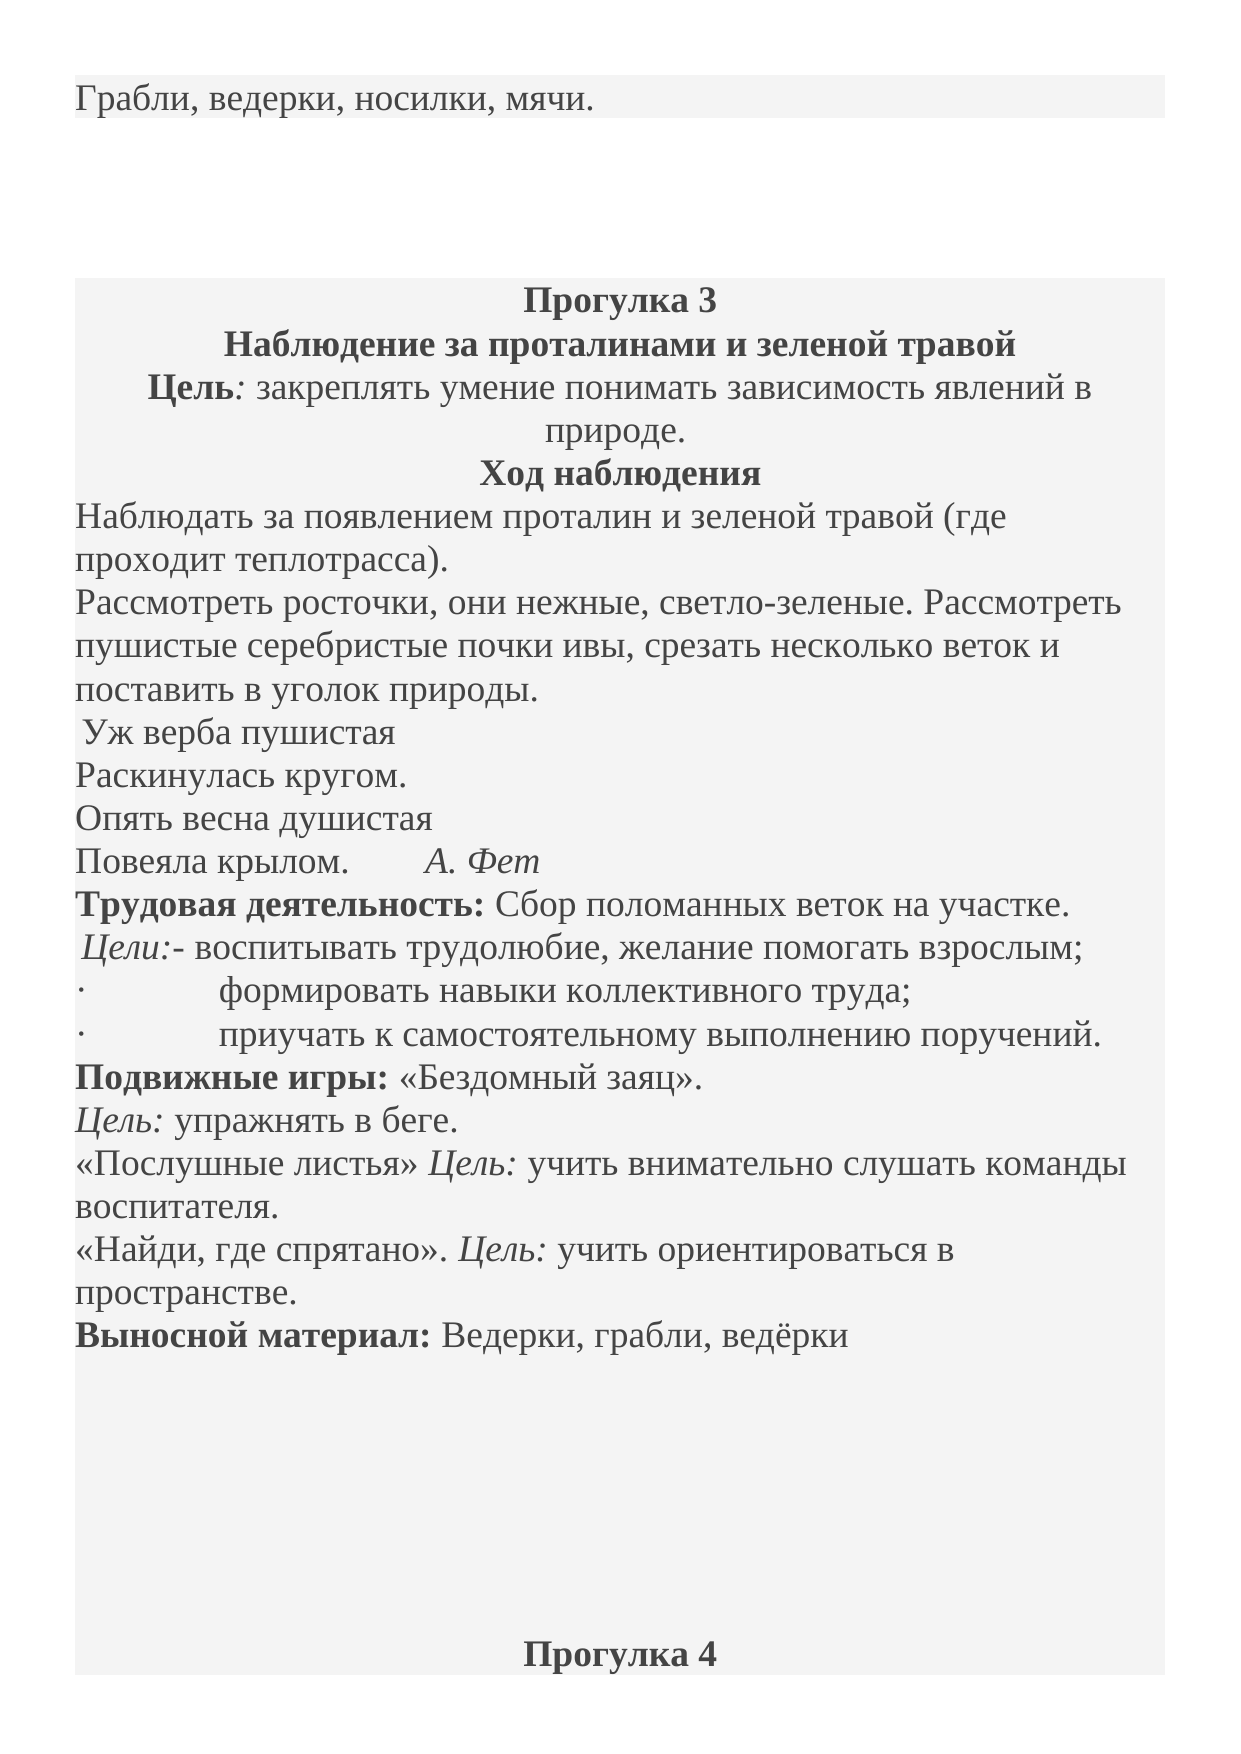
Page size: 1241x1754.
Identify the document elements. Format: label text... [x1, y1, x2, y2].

text Цель: упражнять в беге. [75, 1097, 1165, 1140]
text Грабли, ведерки, носилки, мячи. [75, 75, 1165, 118]
text Выносной материал: Ведерки, грабли, ведёрки [75, 1313, 1165, 1356]
text Повеяла крылом. А. Фет [75, 838, 1165, 882]
text Рассмотреть росточки, они нежные, светло-зеленые. Рассмотреть пушистые серебристые почки ивы, срезать несколько веток и поставить в уголок природы. [75, 580, 1165, 709]
text Ход наблюдения [75, 450, 1165, 493]
text Подвижные игры: «Бездомный заяц». [75, 1054, 1165, 1097]
text Цель: закреплять умение понимать зависимость явлений в природе. [75, 364, 1165, 450]
text Наблюдение за проталинами и зеленой травой [75, 321, 1165, 364]
text «Найди, где спрятано». Цель: учить ориентироваться в пространстве. [75, 1227, 1165, 1313]
text · формировать навыки коллективного труда; [75, 968, 1165, 1011]
text Уж верба пушистая [75, 709, 1165, 752]
text Опять весна душистая [75, 795, 1165, 838]
text «Послушные листья» Цель: учить внимательно слушать команды воспитателя. [75, 1140, 1165, 1227]
text Цели:- воспитывать трудолюбие, желание помогать взрослым; [75, 925, 1165, 968]
text Прогулка 3 [75, 278, 1165, 321]
text Наблюдать за появлением проталин и зеленой травой (где проходит теплотрасса). [75, 493, 1165, 580]
text Трудовая деятельность: Сбор поломанных веток на участке. [75, 882, 1165, 925]
text Прогулка 4 [75, 1632, 1165, 1675]
text · приучать к самостоятельному выполнению поручений. [75, 1011, 1165, 1054]
text Раскинулась кругом. [75, 752, 1165, 795]
